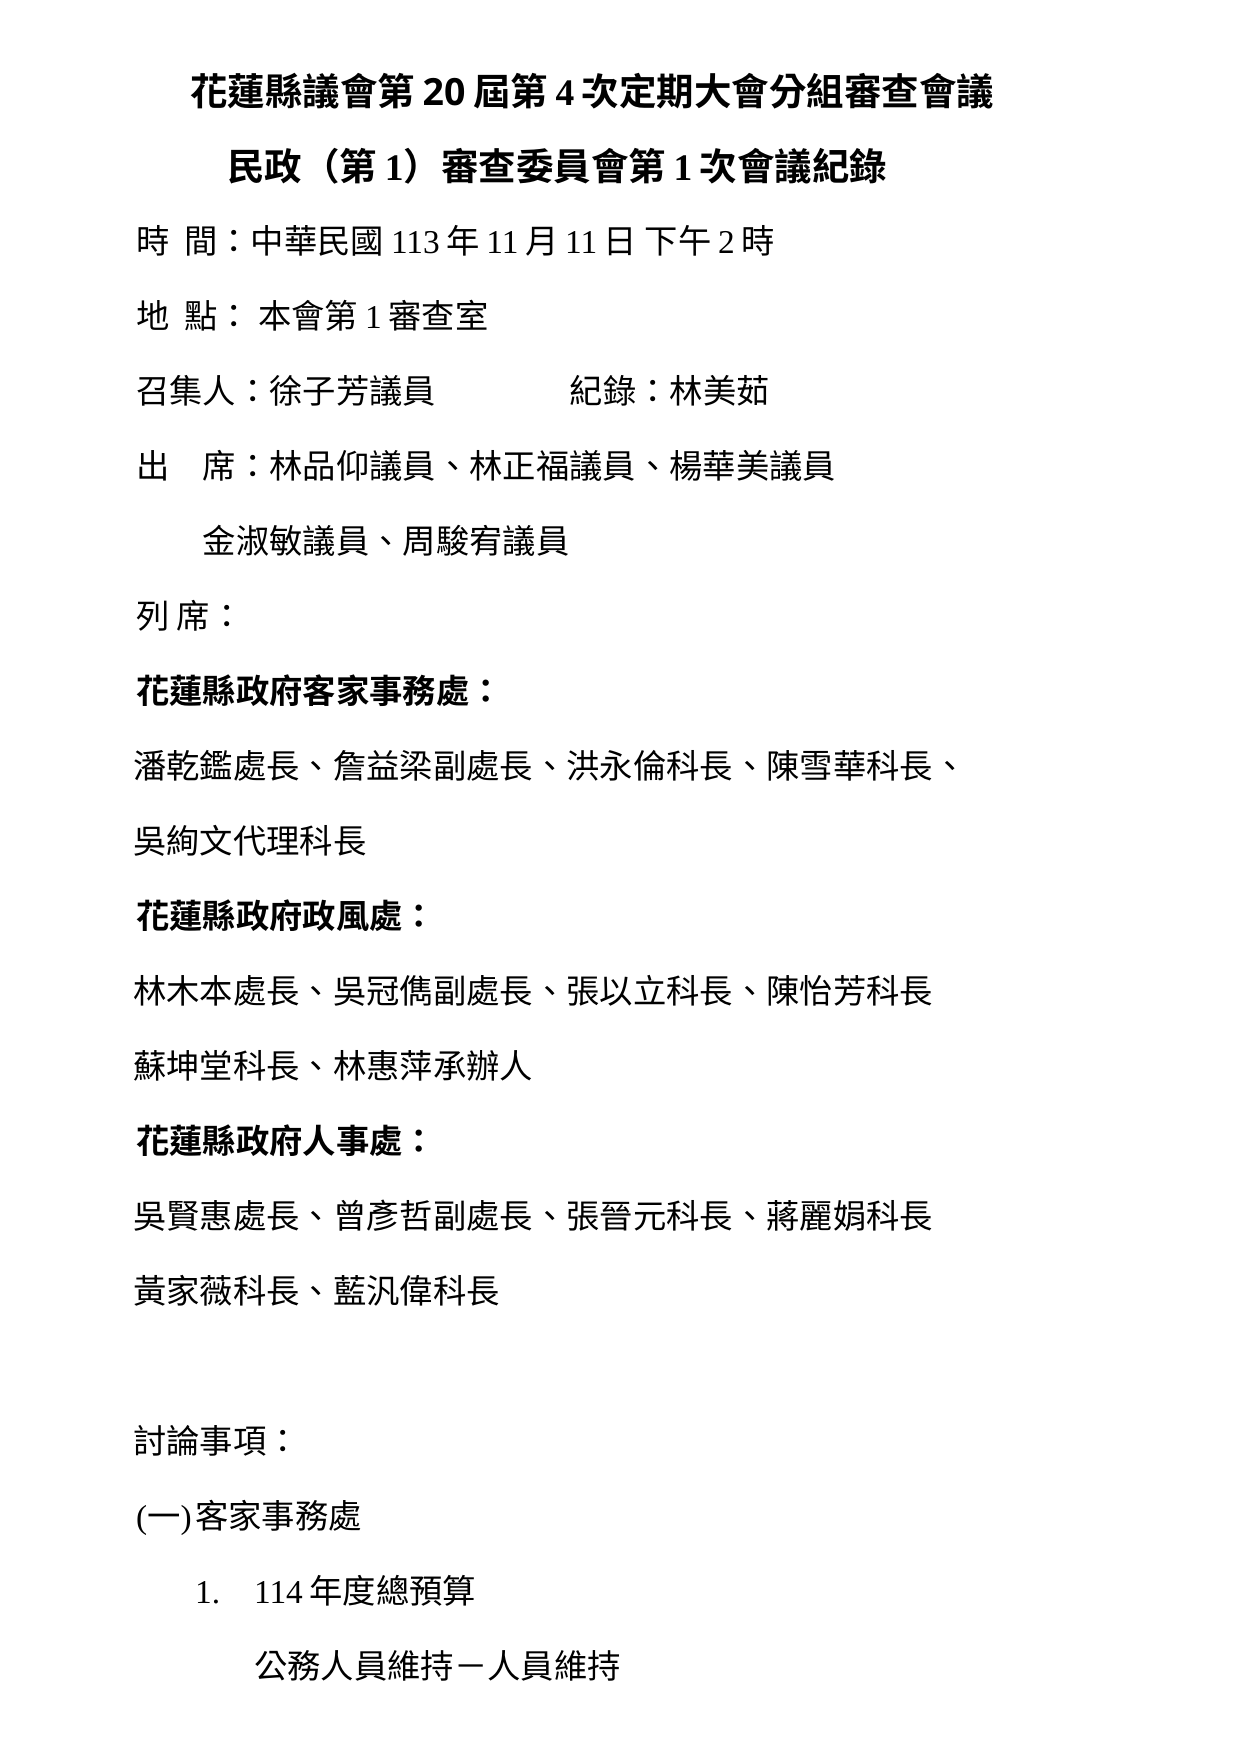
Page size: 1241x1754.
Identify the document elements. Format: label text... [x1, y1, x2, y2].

table_cell 民政（第1）審查委員會第1次會議紀錄 [77, 127, 1075, 202]
text 地 點： 本會第1審查室 [136, 277, 1163, 352]
text 金淑敏議員、周駿宥議員 [136, 502, 1163, 577]
text 潘乾鑑處長、詹益梁副處長、洪永倫科長、陳雪華科長、 [77, 727, 1163, 802]
text 黃家薇科長、藍汎偉科長 [77, 1252, 1163, 1327]
text 蘇坤堂科長、林惠萍承辦人 [77, 1027, 1163, 1102]
text 列 席： [136, 577, 1163, 652]
list 公務人員維持－人員維持 [254, 1627, 1163, 1702]
text 林木本處長、吳冠儁副處長、張以立科長、陳怡芳科長 [77, 952, 1163, 1027]
text 吳絢文代理科長 [77, 802, 1163, 877]
text 討論事項： [77, 1402, 1163, 1477]
text 出 席：林品仰議員、林正福議員、楊華美議員 [136, 427, 1163, 502]
list 客家事務處 [136, 1477, 1163, 1552]
text 花蓮縣政府人事處： [136, 1102, 1163, 1177]
text 召集人：徐子芳議員 紀錄：林美茹 [136, 352, 1163, 427]
list 114年度總預算 [195, 1552, 1163, 1627]
text 花蓮縣政府政風處： [136, 877, 1163, 952]
text 吳賢惠處長、曾彥哲副處長、張晉元科長、蔣麗娟科長 [77, 1177, 1163, 1252]
table_header 花蓮縣議會第20屆第4次定期大會分組審查會議 [77, 52, 1075, 127]
text 時 間：中華民國113年11月11日 下午2時 [136, 202, 1163, 277]
text 花蓮縣政府客家事務處： [136, 652, 1163, 727]
